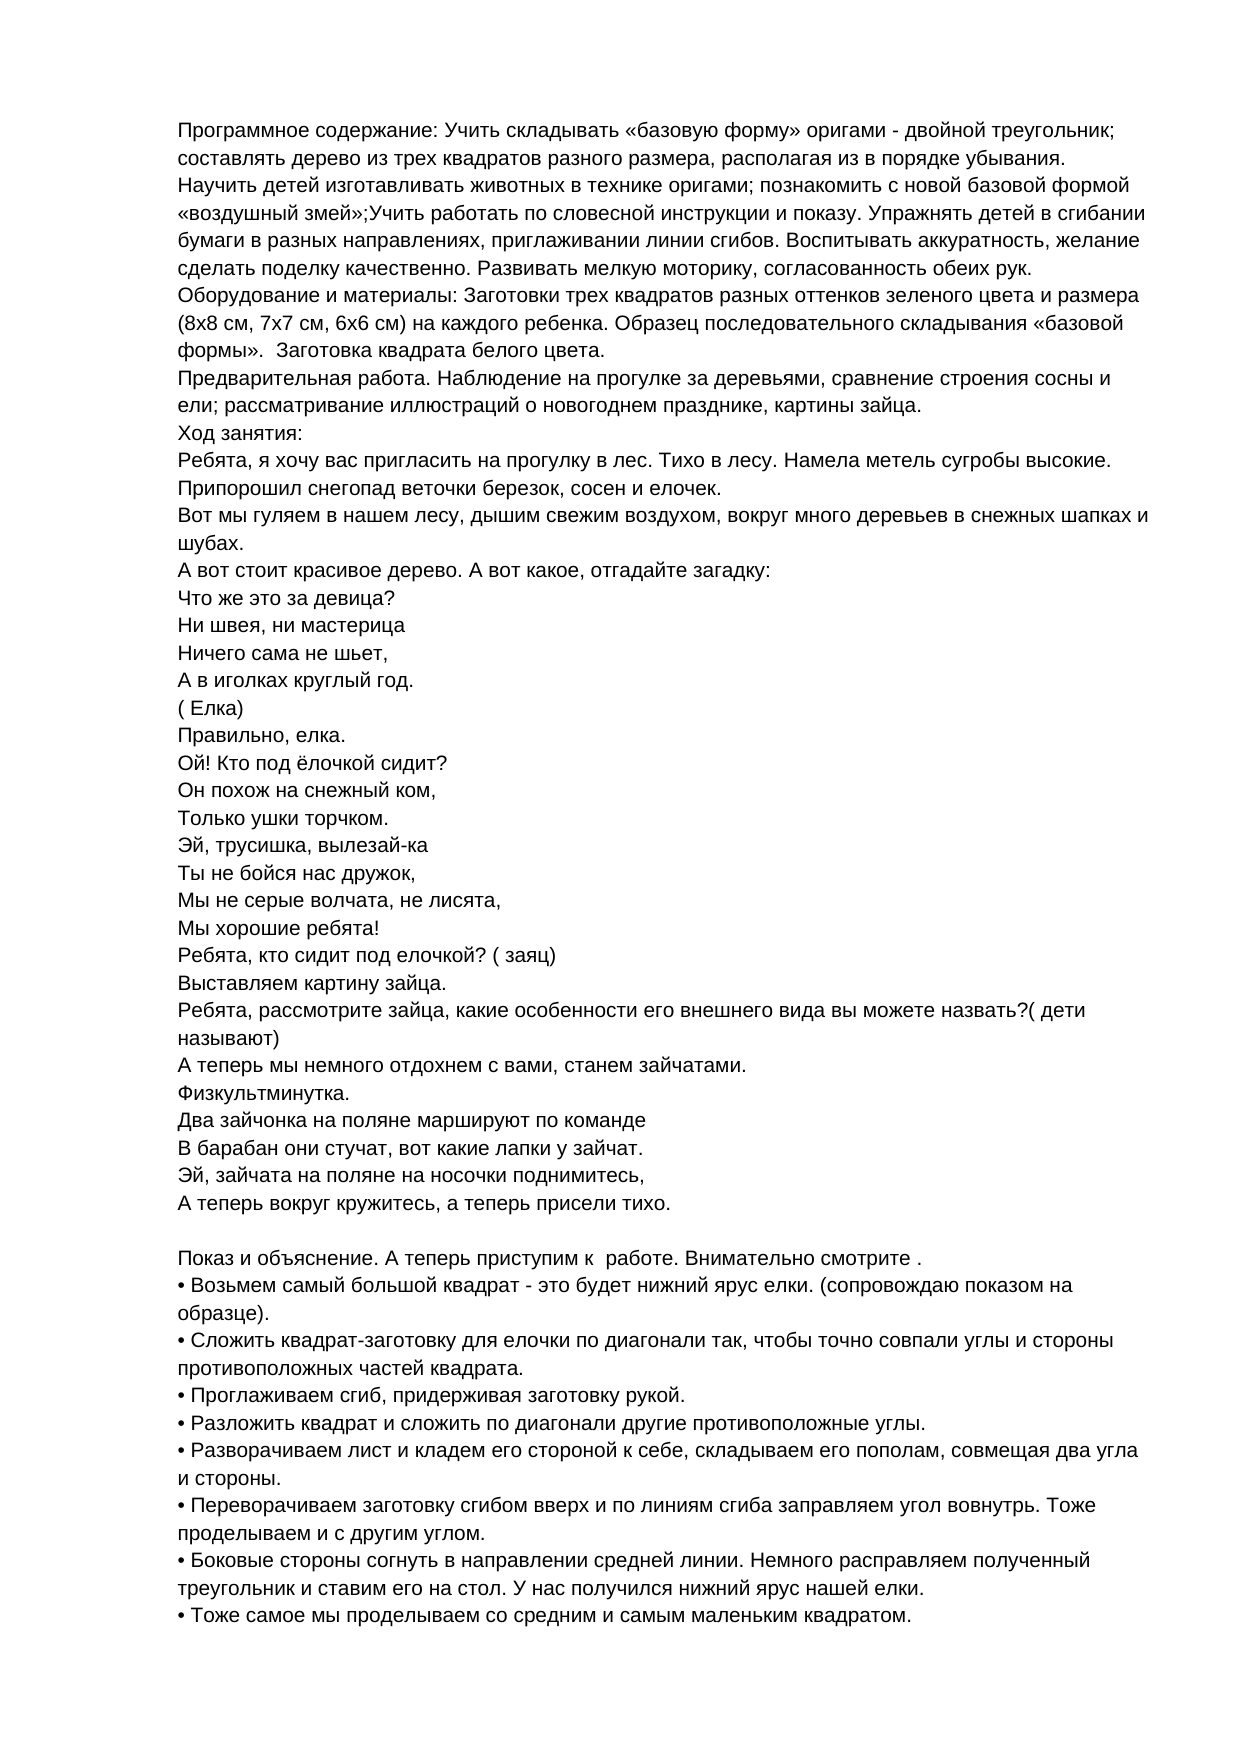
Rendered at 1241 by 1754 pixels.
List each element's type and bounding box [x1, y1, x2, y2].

text [177, 118, 1152, 1627]
